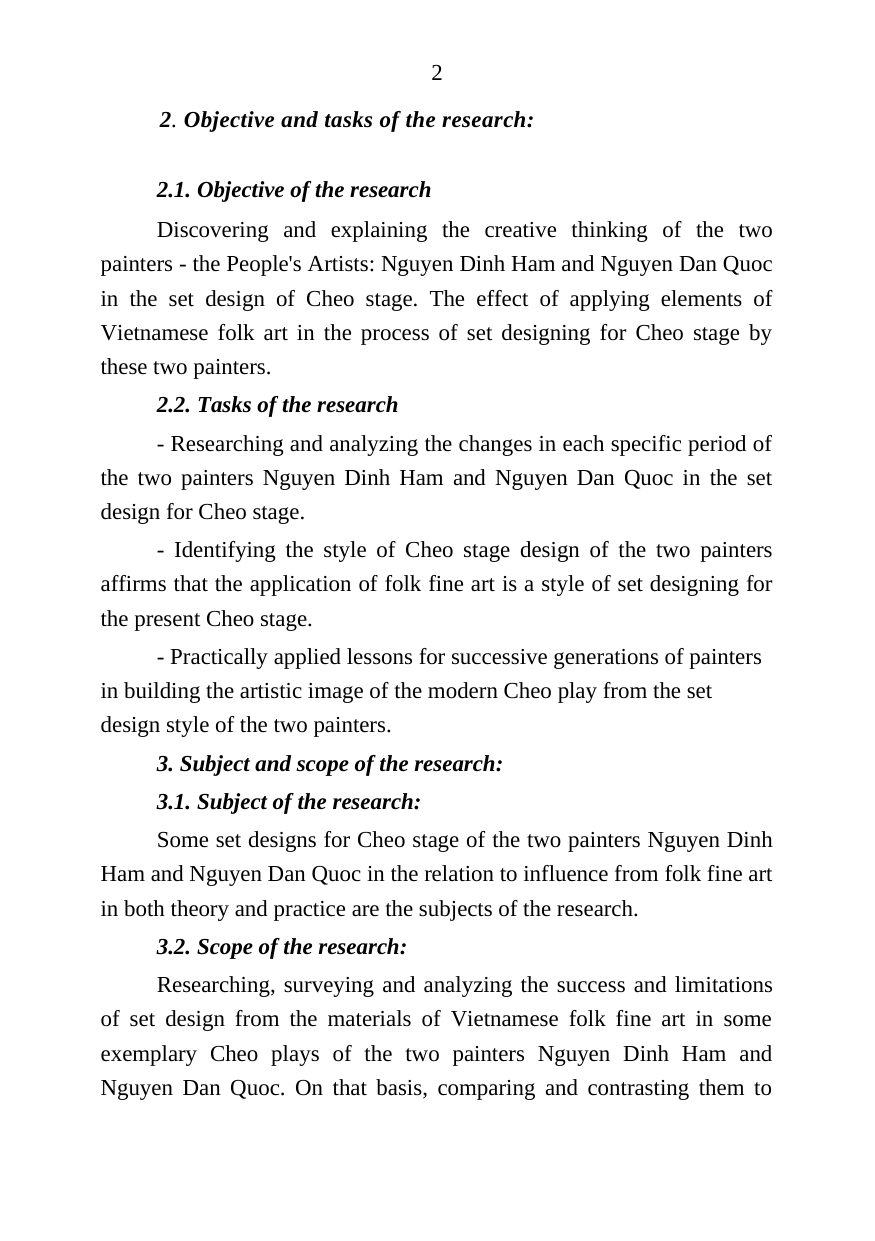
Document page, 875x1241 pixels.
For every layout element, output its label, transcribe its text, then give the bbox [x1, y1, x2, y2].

text 2. Objective and tasks of the research: [100, 106, 774, 133]
subtitle 3. Subject and scope of the research: [100, 749, 774, 776]
subtitle - Practically applied lessons for successive generations of painters in building the artistic image of the modern Cheo play from the set design style of the two painters. [100, 643, 774, 738]
text - Researching and analyzing the changes in each specific period of the two painters Nguyen Dinh Ham and Nguyen Dan Quoc in the set design for Cheo stage. [100, 429, 774, 524]
text 3.2. Scope of the research: [100, 933, 774, 959]
text 3.1. Subject of the research: [100, 788, 774, 814]
list Discovering and explaining the creative thinking of the two painters - the People's Artists: Nguyen Dinh Ham and Nguyen Dan Quoc in the set design of Cheo stage. The effect of applying elements of Vietnamese folk art in the process of set designing for Cheo stage by these two painters. [100, 216, 774, 379]
list 2.2. Tasks of the research [100, 391, 774, 418]
list 2.1. Objective of the research [100, 177, 774, 203]
text Some set designs for Cheo stage of the two painters Nguyen Dinh Ham and Nguyen Dan Quoc in the relation to influence from folk fine art in both theory and practice are the subjects of the research. [100, 826, 774, 921]
text - Identifying the style of Cheo stage design of the two painters affirms that the application of folk fine art is a style of set designing for the present Cheo stage. [100, 536, 774, 631]
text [100, 971, 774, 1100]
